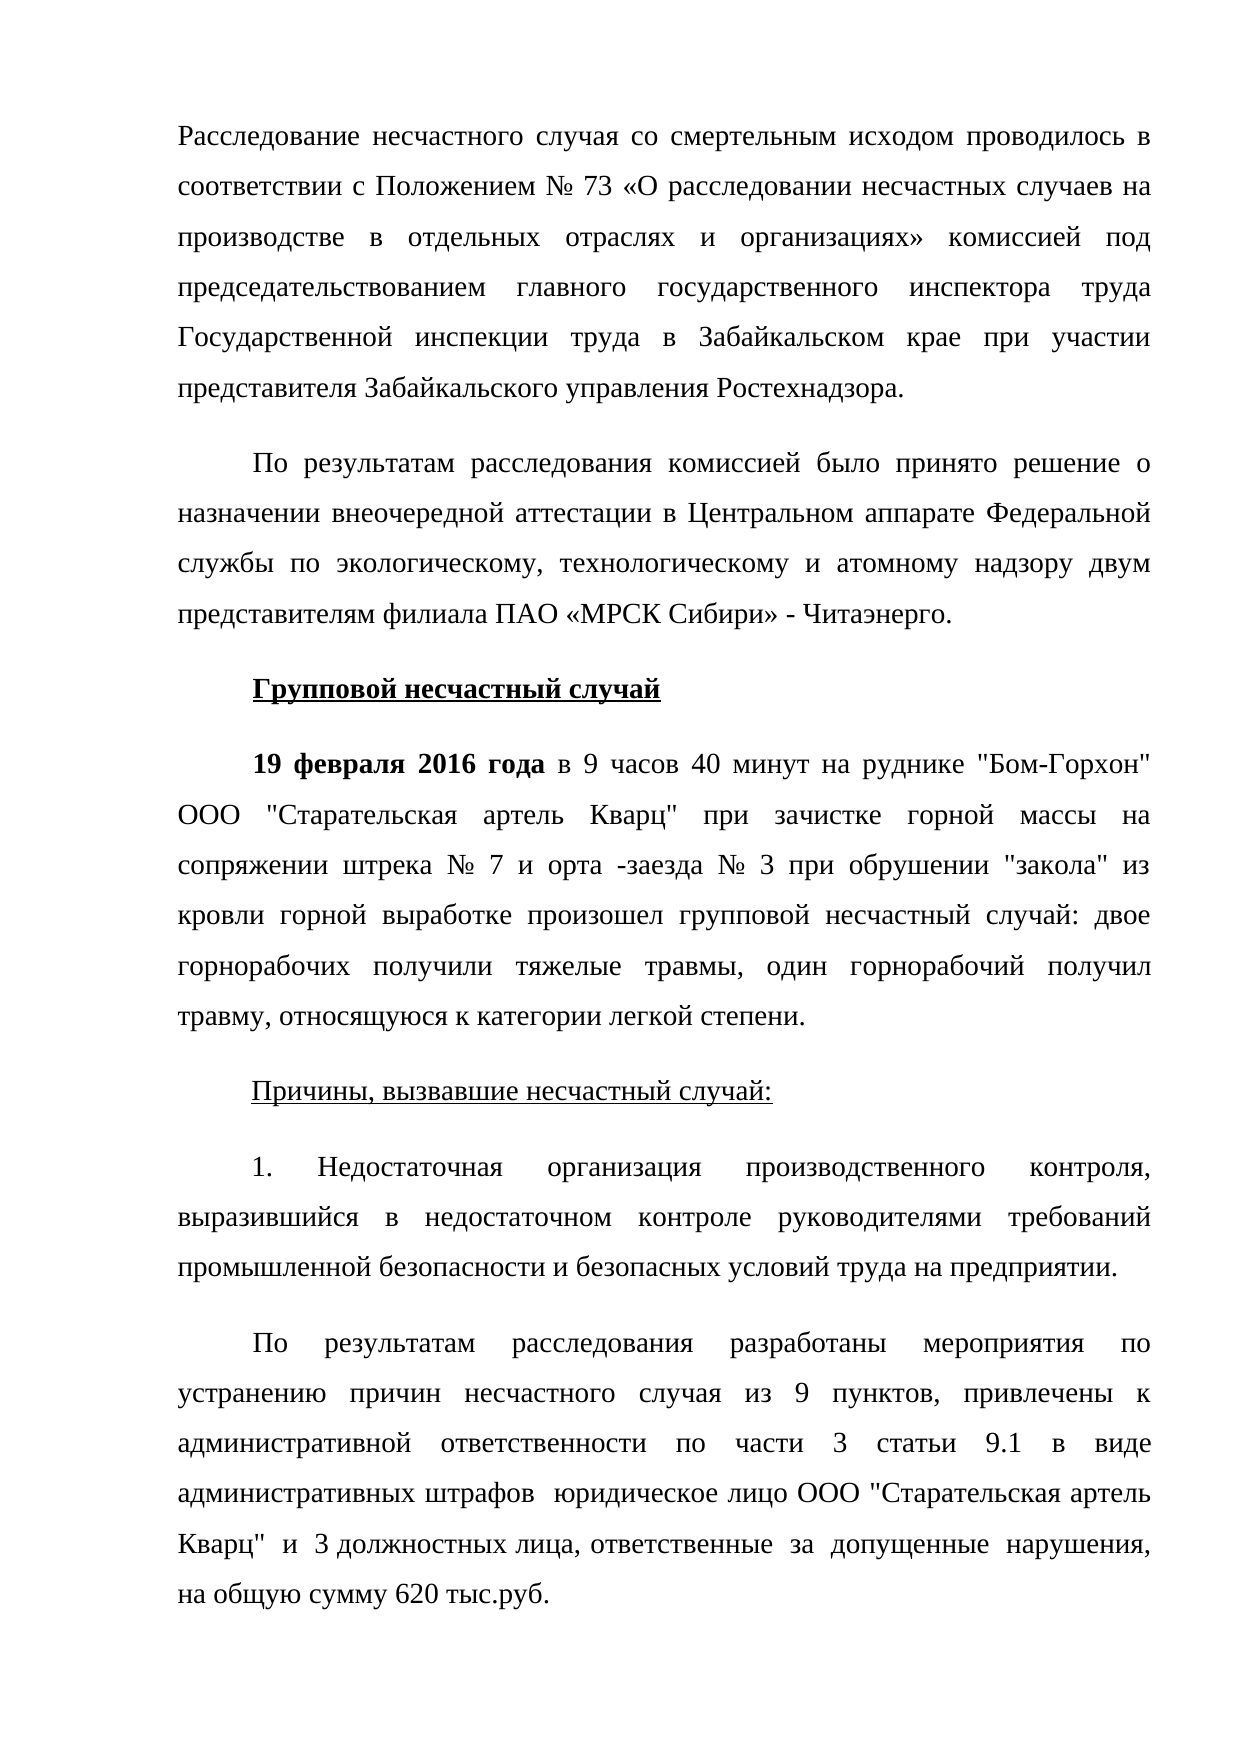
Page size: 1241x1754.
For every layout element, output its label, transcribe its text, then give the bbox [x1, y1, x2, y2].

text 19 февраля 2016 года в 9 часов 40 минут на руднике "Бом-Горхон" ООО "Старательская артель Кварц" при зачистке горной массы на сопряжении штрека № 7 и орта -заезда № 3 при обрушении "закола" из кровли горной выработке произошел групповой несчастный случай: двое горнорабочих получили тяжелые травмы, один горнорабочий получил травму, относящуюся к категории легкой степени. [177, 747, 1152, 1032]
text Причины, вызвавшие несчастный случай: [177, 1073, 1152, 1107]
text По результатам расследования комиссией было принято решение о назначении внеочередной аттестации в Центральном аппарате Федеральной службы по экологическому, технологическому и атомному надзору двум представителям филиала ПАО «МРСК Сибири» - Читаэнерго. [177, 445, 1152, 629]
text По результатам расследования разработаны мероприятия по устранению причин несчастного случая из 9 пунктов, привлечены к административной ответственности по части 3 статьи 9.1 в виде административных штрафов юридическое лицо ООО "Старательская артель Кварц" и 3 должностных лица, ответственные за допущенные нарушения, на общую сумму 620 тыс.руб. [177, 1325, 1152, 1610]
text Групповой несчастный случай [177, 671, 1152, 705]
text 1. Недостаточная организация производственного контроля, выразившийся в недостаточном контроле руководителями требований промышленной безопасности и безопасных условий труда на предприятии. [177, 1149, 1152, 1283]
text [177, 118, 1152, 403]
